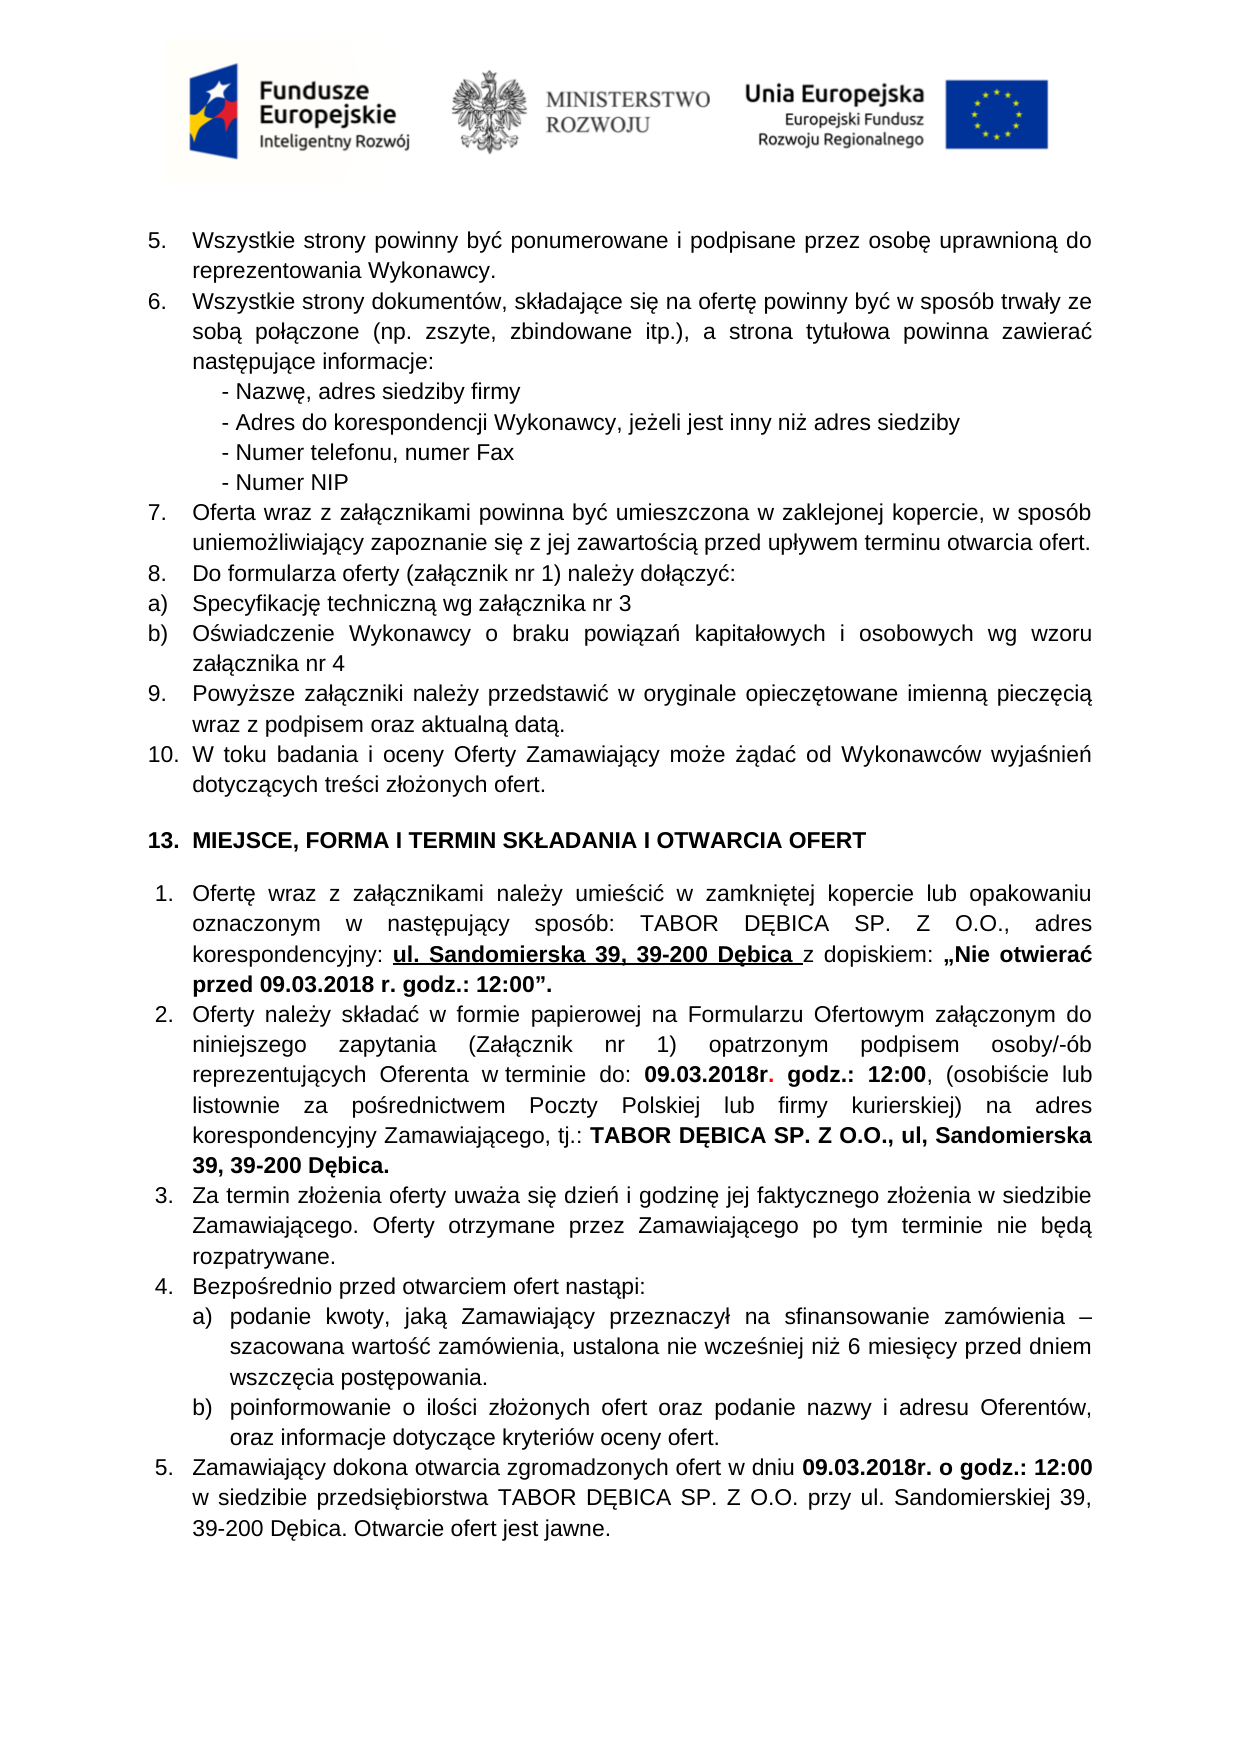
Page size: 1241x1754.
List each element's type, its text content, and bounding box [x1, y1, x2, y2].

list Bezpośrednio przed otwarciem ofert nastąpi: [154, 1273, 1093, 1299]
list Oferty należy składać w formie papierowej na Formularzu Ofertowym załączonym do niniejszego zapytania (Załącznik nr 1) opatrzonym podpisem osoby/-ób reprezentujących Oferenta w terminie do: 09.03.2018r. godz.: 12:00, (osobiście lub listownie za pośrednictwem Poczty Polskiej lub firmy kurierskiej) na adres korespondencyjny Zamawiającego, tj.: TABOR DĘBICA SP. Z O.O., ul, Sandomierska 39, 39-200 Dębica. [154, 1001, 1093, 1178]
text - Numer NIP [148, 469, 1093, 495]
picture [147, 29, 1093, 200]
list Ofertę wraz z załącznikami należy umieścić w zamkniętej kopercie lub opakowaniu oznaczonym w następujący sposób: TABOR DĘBICA SP. Z O.O., adres korespondencyjny: ul. Sandomierska 39, 39-200 Dębica z dopiskiem: „Nie otwierać przed 09.03.2018 r. godz.: 12:00”. [154, 880, 1093, 997]
list Zamawiający dokona otwarcia zgromadzonych ofert w dniu 09.03.2018r. o godz.: 12:00 w siedzibie przedsiębiorstwa TABOR DĘBICA SP. Z O.O. przy ul. Sandomierskiej 39, 39-200 Dębica. Otwarcie ofert jest jawne. [154, 1454, 1093, 1541]
text - Numer telefonu, numer Fax [148, 439, 1093, 465]
list Za termin złożenia oferty uważa się dzień i godzinę jej faktycznego złożenia w siedzibie Zamawiającego. Oferty otrzymane przez Zamawiającego po tym terminie nie będą rozpatrywane. [154, 1182, 1093, 1269]
list Wszystkie strony powinny być ponumerowane i podpisane przez osobę uprawnioną do reprezentowania Wykonawcy. [148, 227, 1093, 284]
text - Adres do korespondencji Wykonawcy, jeżeli jest inny niż adres siedziby [148, 408, 1093, 435]
list Wszystkie strony dokumentów, składające się na ofertę powinny być w sposób trwały ze sobą połączone (np. zszyte, zbindowane itp.), a strona tytułowa powinna zawierać następujące informacje: [148, 288, 1093, 374]
text - Nazwę, adres siedziby firmy [148, 378, 1093, 404]
list Do formularza oferty (załącznik nr 1) należy dołączyć: [148, 559, 1093, 586]
list podanie kwoty, jaką Zamawiający przeznaczył na sfinansowanie zamówienia – szacowana wartość zamówienia, ustalona nie wcześniej niż 6 miesięcy przed dniem wszczęcia postępowania. [192, 1303, 1093, 1390]
list Oferta wraz z załącznikami powinna być umieszczona w zaklejonej kopercie, w sposób uniemożliwiający zapoznanie się z jej zawartością przed upływem terminu otwarcia ofert. [148, 499, 1093, 556]
list Oświadczenie Wykonawcy o braku powiązań kapitałowych i osobowych wg wzoru załącznika nr 4 [148, 620, 1093, 676]
list poinformowanie o ilości złożonych ofert oraz podanie nazwy i adresu Oferentów, oraz informacje dotyczące kryteriów oceny ofert. [192, 1394, 1093, 1450]
list Powyższe załączniki należy przedstawić w oryginale opieczętowane imienną pieczęcią wraz z podpisem oraz aktualną datą. [148, 680, 1093, 737]
list Specyfikację techniczną wg załącznika nr 3 [148, 590, 1093, 616]
list Miejsce, forma i termin składania i otwarcia ofert [148, 827, 1093, 854]
list W toku badania i oceny Oferty Zamawiający może żądać od Wykonawców wyjaśnień dotyczących treści złożonych ofert. [148, 741, 1093, 797]
